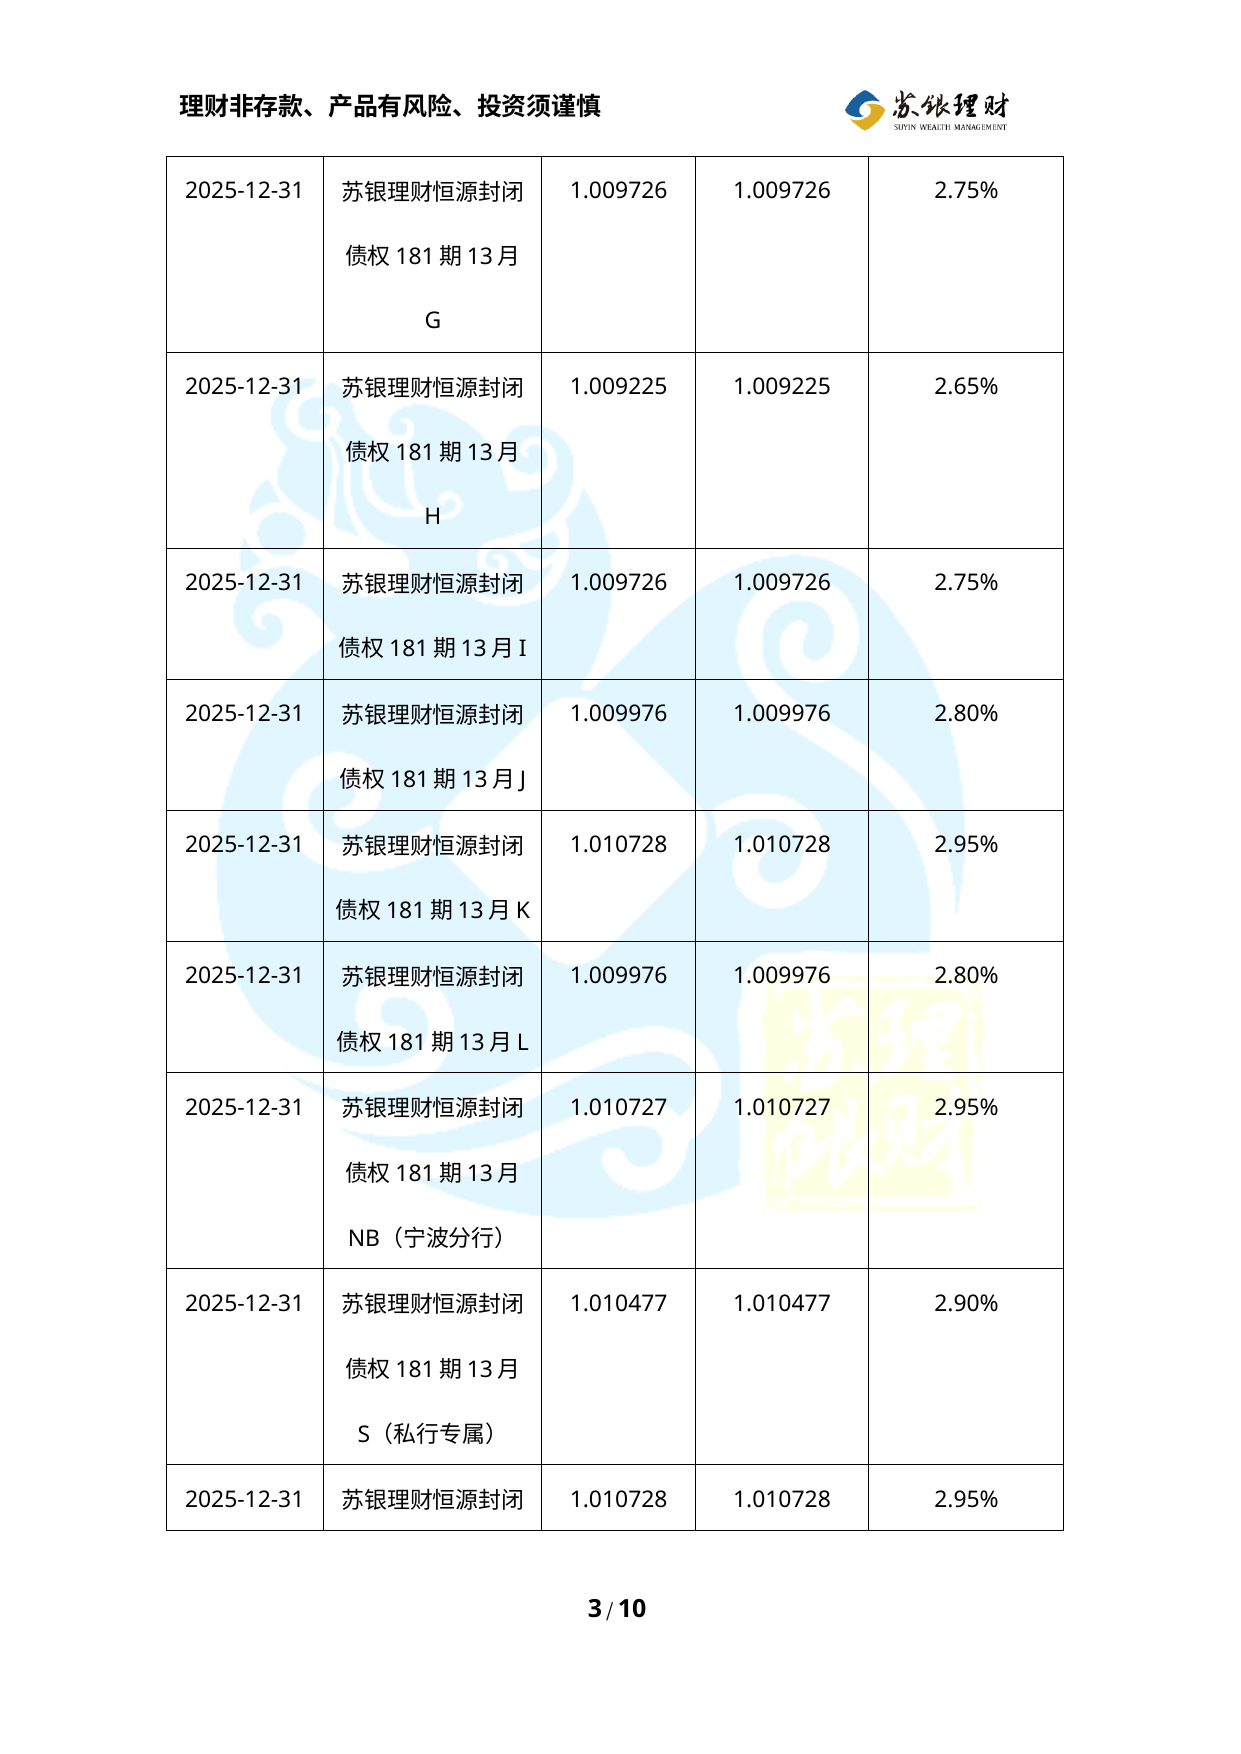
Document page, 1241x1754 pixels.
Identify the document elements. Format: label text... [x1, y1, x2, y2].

table_cell 2.95% [869, 1465, 1063, 1530]
table_cell 2.80% [869, 942, 1063, 1072]
table_cell 苏银理财恒源封闭债权181期13月Z [324, 1465, 541, 1530]
table_cell 1.009726 [542, 549, 695, 679]
table_cell 2.75% [869, 157, 1063, 352]
table_cell 苏银理财恒源封闭债权181期13月L [324, 942, 541, 1072]
table_cell 苏银理财恒源封闭债权181期13月H [324, 353, 541, 548]
table_cell 2025-12-31 [167, 811, 323, 941]
table_cell 1.009726 [542, 157, 695, 352]
table_cell 1.010727 [542, 1073, 695, 1268]
table_cell 苏银理财恒源封闭债权181期13月K [324, 811, 541, 941]
table_cell 1.010727 [696, 1073, 868, 1268]
table_cell 1.010728 [696, 1465, 868, 1530]
table_cell 1.010728 [696, 811, 868, 941]
table_cell 2.95% [869, 811, 1063, 941]
table_cell 苏银理财恒源封闭债权181期13月S（私行专属） [324, 1269, 541, 1464]
table_cell 1.009726 [696, 157, 868, 352]
table_cell 2025-12-31 [167, 1269, 323, 1464]
table_cell 2025-12-31 [167, 157, 323, 352]
table_cell 2.75% [869, 549, 1063, 679]
table_cell 1.009976 [542, 942, 695, 1072]
table_cell 2025-12-31 [167, 549, 323, 679]
table_cell 2025-12-31 [167, 1073, 323, 1268]
table_cell 1.010477 [696, 1269, 868, 1464]
table_cell 2025-12-31 [167, 353, 323, 548]
table_cell 苏银理财恒源封闭债权181期13月J [324, 680, 541, 810]
table_cell 1.009225 [696, 353, 868, 548]
table_cell 苏银理财恒源封闭债权181期13月NB（宁波分行） [324, 1073, 541, 1268]
table_cell 2025-12-31 [167, 942, 323, 1072]
table_cell 1.009726 [696, 549, 868, 679]
picture [820, 72, 1039, 143]
table_cell 2.80% [869, 680, 1063, 810]
table_cell 1.009976 [696, 942, 868, 1072]
table_cell 1.010728 [542, 1465, 695, 1530]
table_cell 苏银理财恒源封闭债权181期13月I [324, 549, 541, 679]
table_cell 2025-12-31 [167, 680, 323, 810]
table_cell 苏银理财恒源封闭债权181期13月G [324, 157, 541, 352]
table_cell 2025-12-31 [167, 1465, 323, 1530]
table_cell 1.010477 [542, 1269, 695, 1464]
table_cell 2.90% [869, 1269, 1063, 1464]
table_cell 1.009976 [542, 680, 695, 810]
table_cell 1.010728 [542, 811, 695, 941]
table_cell 2.65% [869, 353, 1063, 548]
table_cell 2.95% [869, 1073, 1063, 1268]
table_cell 1.009225 [542, 353, 695, 548]
table_cell 1.009976 [696, 680, 868, 810]
